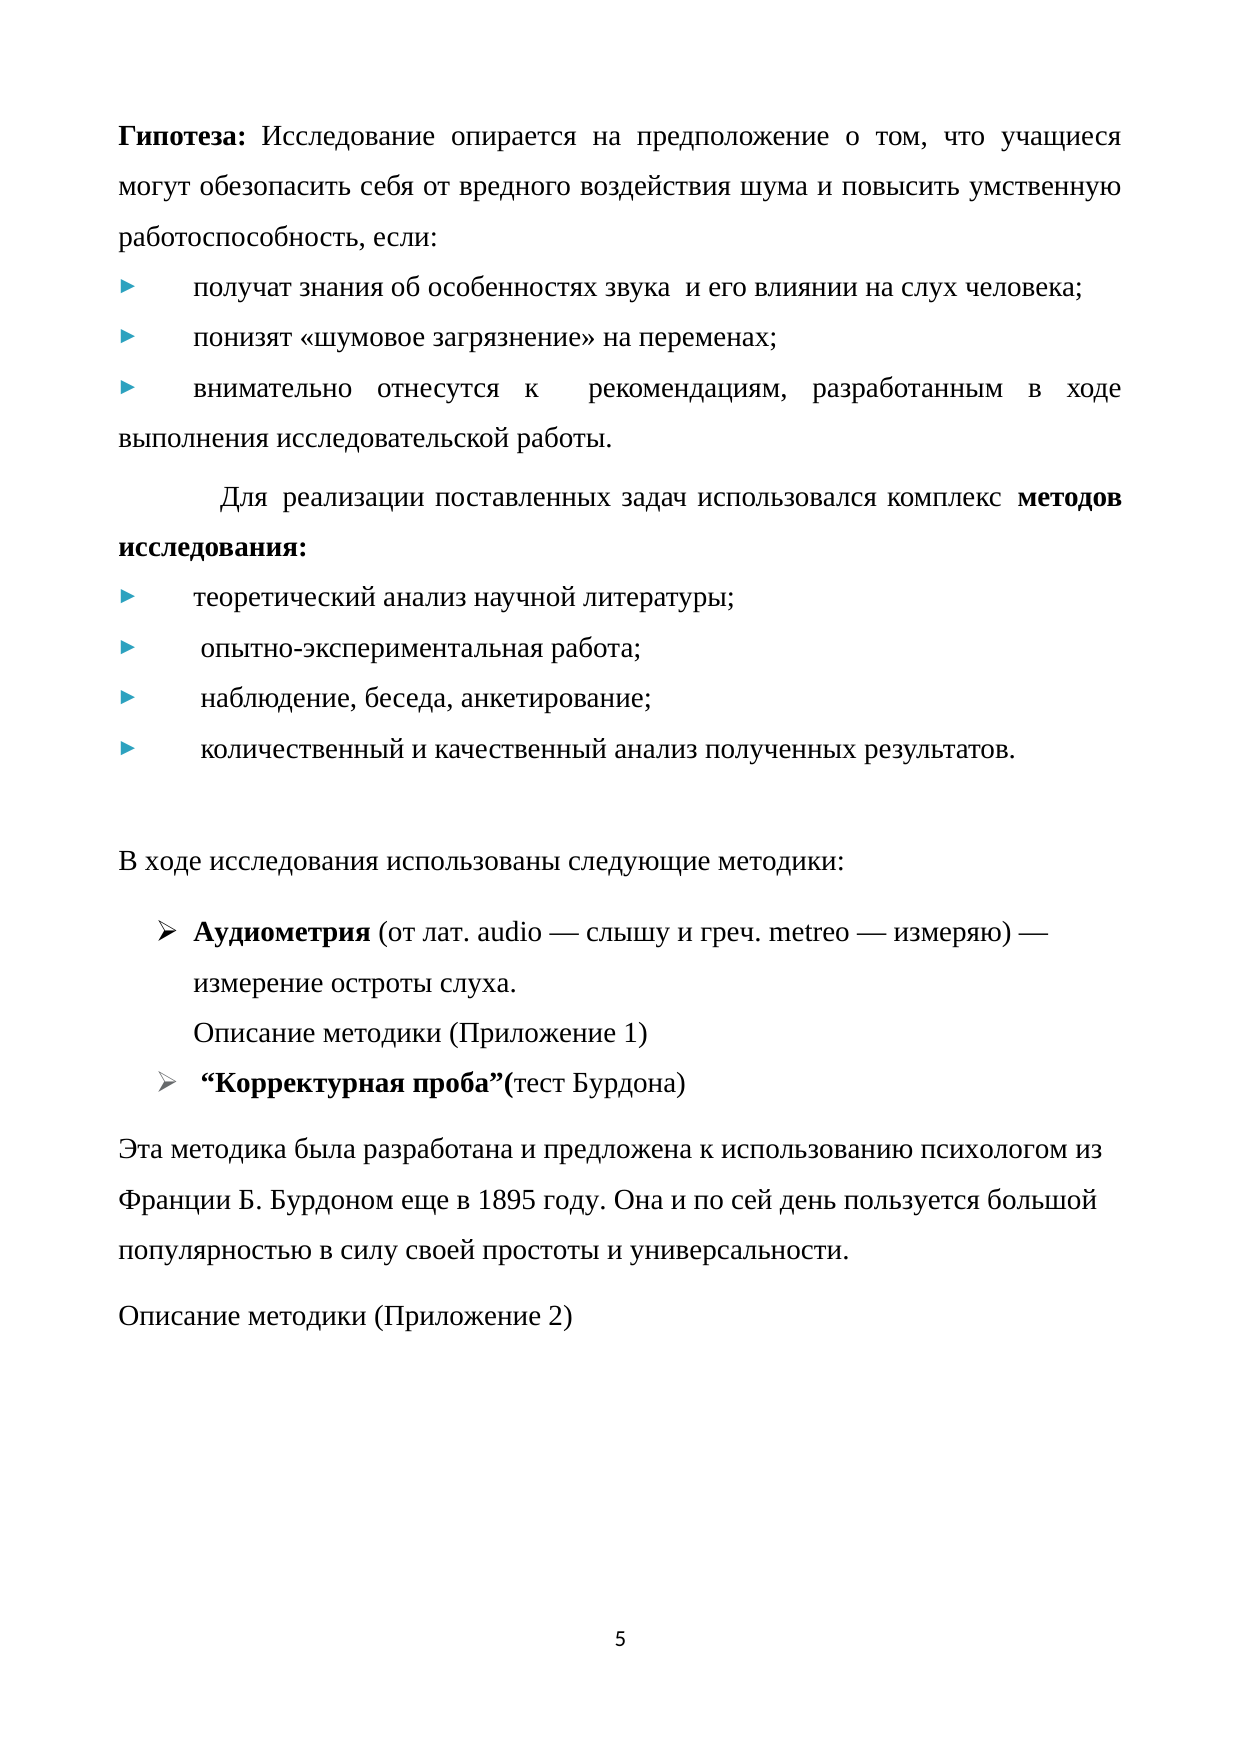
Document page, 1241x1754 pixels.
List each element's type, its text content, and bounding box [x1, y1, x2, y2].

list количественный и качественный анализ полученных результатов. [118, 731, 1122, 764]
list получат знания об особенностях звука и его влиянии на слух человека; [118, 269, 1122, 303]
text Описание методики (Приложение 2) [118, 1298, 1122, 1375]
list “Корректурная проба”(тест Бурдона) [156, 1066, 1122, 1099]
list опытно-экспериментальная работа; [118, 630, 1122, 664]
text Эта методика была разработана и предложена к использованию психологом из Франции Б. Бурдоном еще в 1895 году. Она и по сей день пользуется большой популярностью в силу своей простоты и универсальности. [118, 1132, 1122, 1266]
list внимательно отнесутся к рекомендациям, разработанным в ходе выполнения исследовательской работы. [118, 370, 1122, 454]
text Для реализации поставленных задач использовался комплекс методов исследования: [118, 479, 1122, 563]
list теоретический анализ научной литературы; [118, 579, 1122, 613]
list Описание методики (Приложение 1) [193, 1015, 1122, 1049]
list наблюдение, беседа, анкетирование; [118, 680, 1122, 714]
list понизят «шумовое загрязнение» на переменах; [118, 319, 1122, 353]
text Гипотеза: Исследование опирается на предположение о том, что учащиеся могут обезопасить себя от вредного воздействия шума и повысить умственную работоспособность, если: [118, 118, 1122, 252]
text В ходе исследования использованы следующие методики: [118, 843, 1122, 877]
list Аудиометрия (от лат. audio — слышу и греч. metreo — измеряю) — измерение остроты слуха. [156, 914, 1122, 998]
